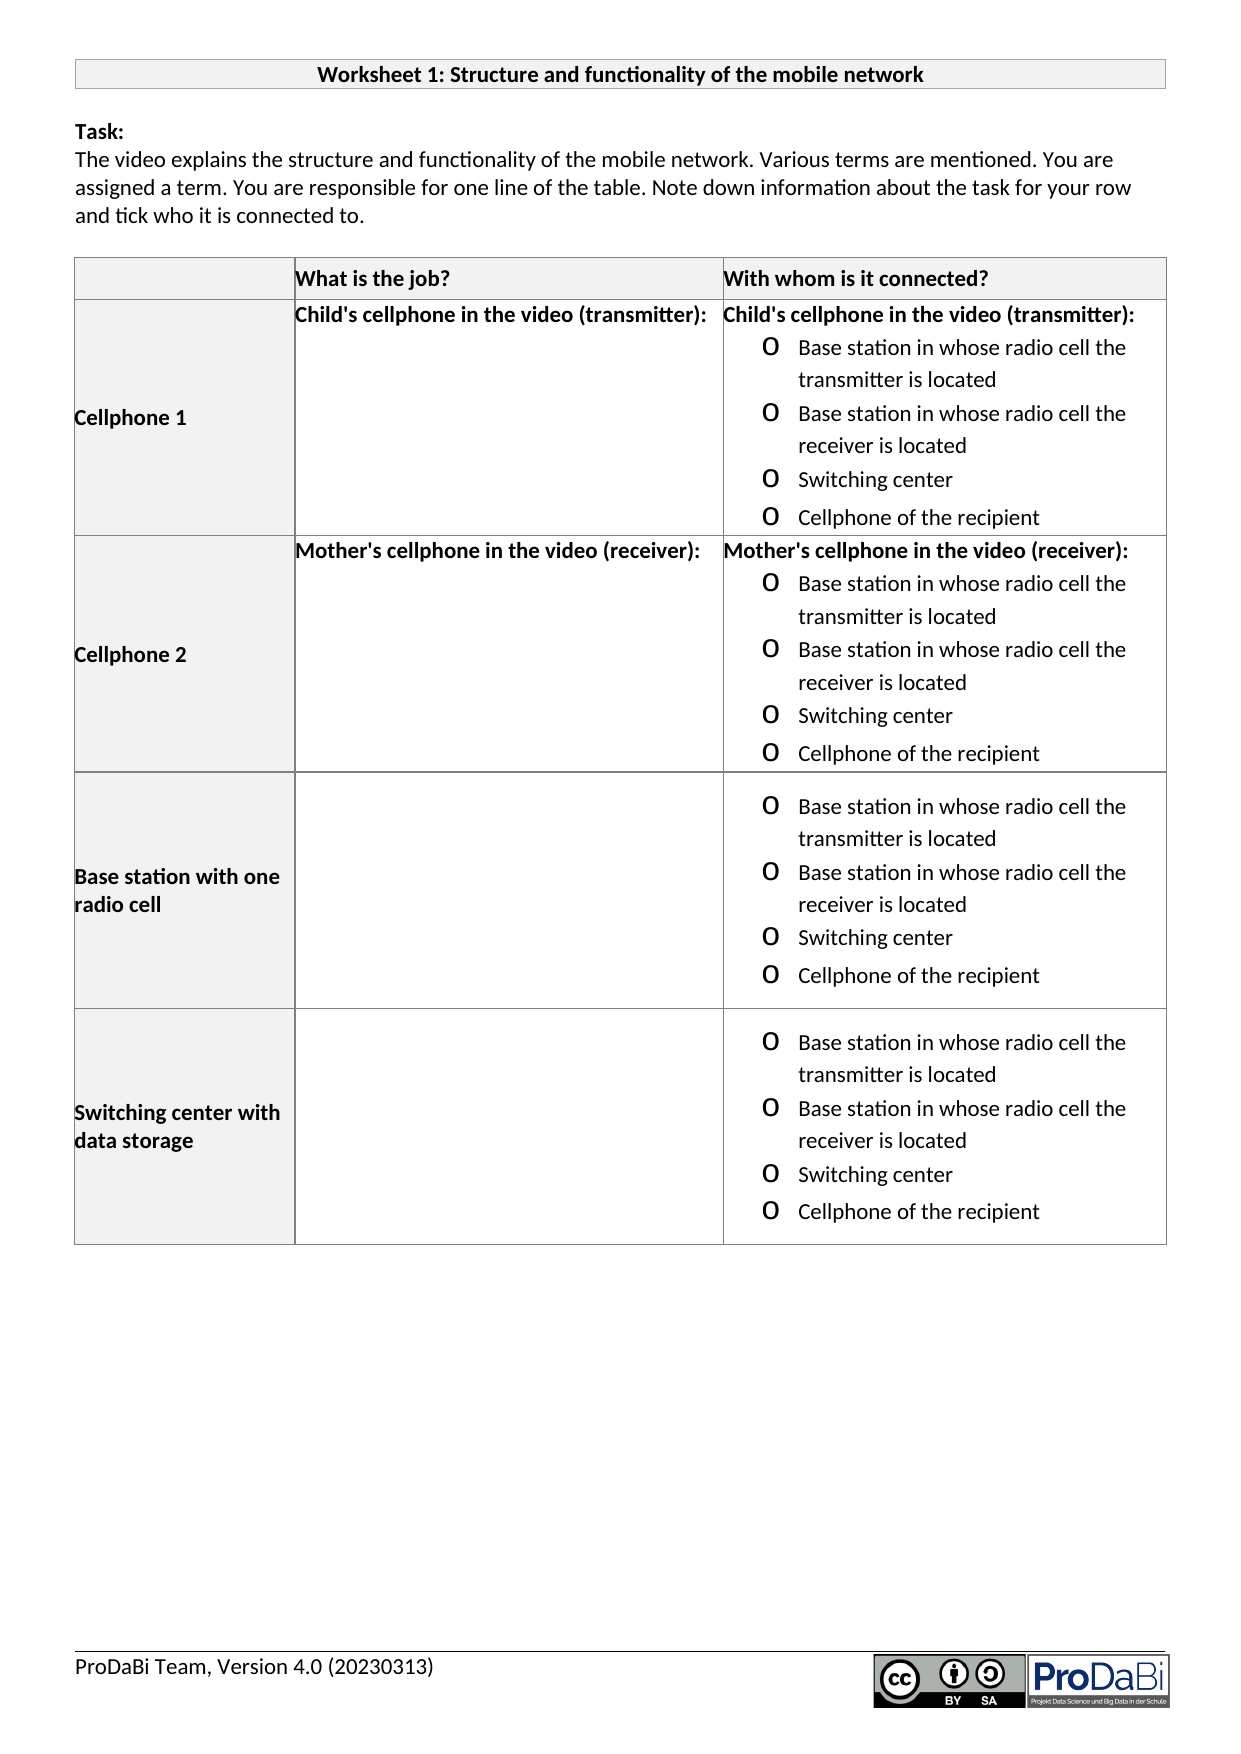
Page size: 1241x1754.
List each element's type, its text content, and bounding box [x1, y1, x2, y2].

table_cell Switching center with data storage [75, 1009, 294, 1244]
table_cell Base station with one radio cell [75, 773, 294, 1008]
table_cell Base station in whose radio cell the transmitter is located Base station in whose radio cell the receiver is located Switching center Cellphone of the recipient [724, 1009, 1166, 1244]
text The video explains the structure and functionality of the mobile network. Various terms are mentioned. You are assigned a term. You are responsible for one line of the table. Note down information about the task for your row and tick who it is connected to. [75, 145, 1165, 229]
table_cell [296, 1009, 723, 1244]
table_cell Mother's cellphone in the video (receiver): Base station in whose radio cell the transmitter is located Base station in whose radio cell the receiver is located Switching center Cellphone of the recipient [724, 536, 1166, 771]
table_cell [296, 773, 723, 1008]
table_cell Cellphone 1 [75, 300, 294, 535]
text Task: [75, 117, 1165, 145]
table_header What is the job? [296, 258, 723, 299]
table_cell Child's cellphone in the video (transmitter): [296, 300, 723, 535]
table_cell Base station in whose radio cell the transmitter is located Base station in whose radio cell the receiver is located Switching center Cellphone of the recipient [724, 773, 1166, 1008]
picture [873, 1654, 1173, 1708]
table_cell Mother's cellphone in the video (receiver): [296, 536, 723, 771]
table_header With whom is it connected? [724, 258, 1166, 299]
table_header [75, 258, 294, 299]
table_cell Cellphone 2 [75, 536, 294, 771]
table_cell Child's cellphone in the video (transmitter): Base station in whose radio cell the transmitter is located Base station in whose radio cell the receiver is located Switching center Cellphone of the recipient [724, 300, 1166, 535]
